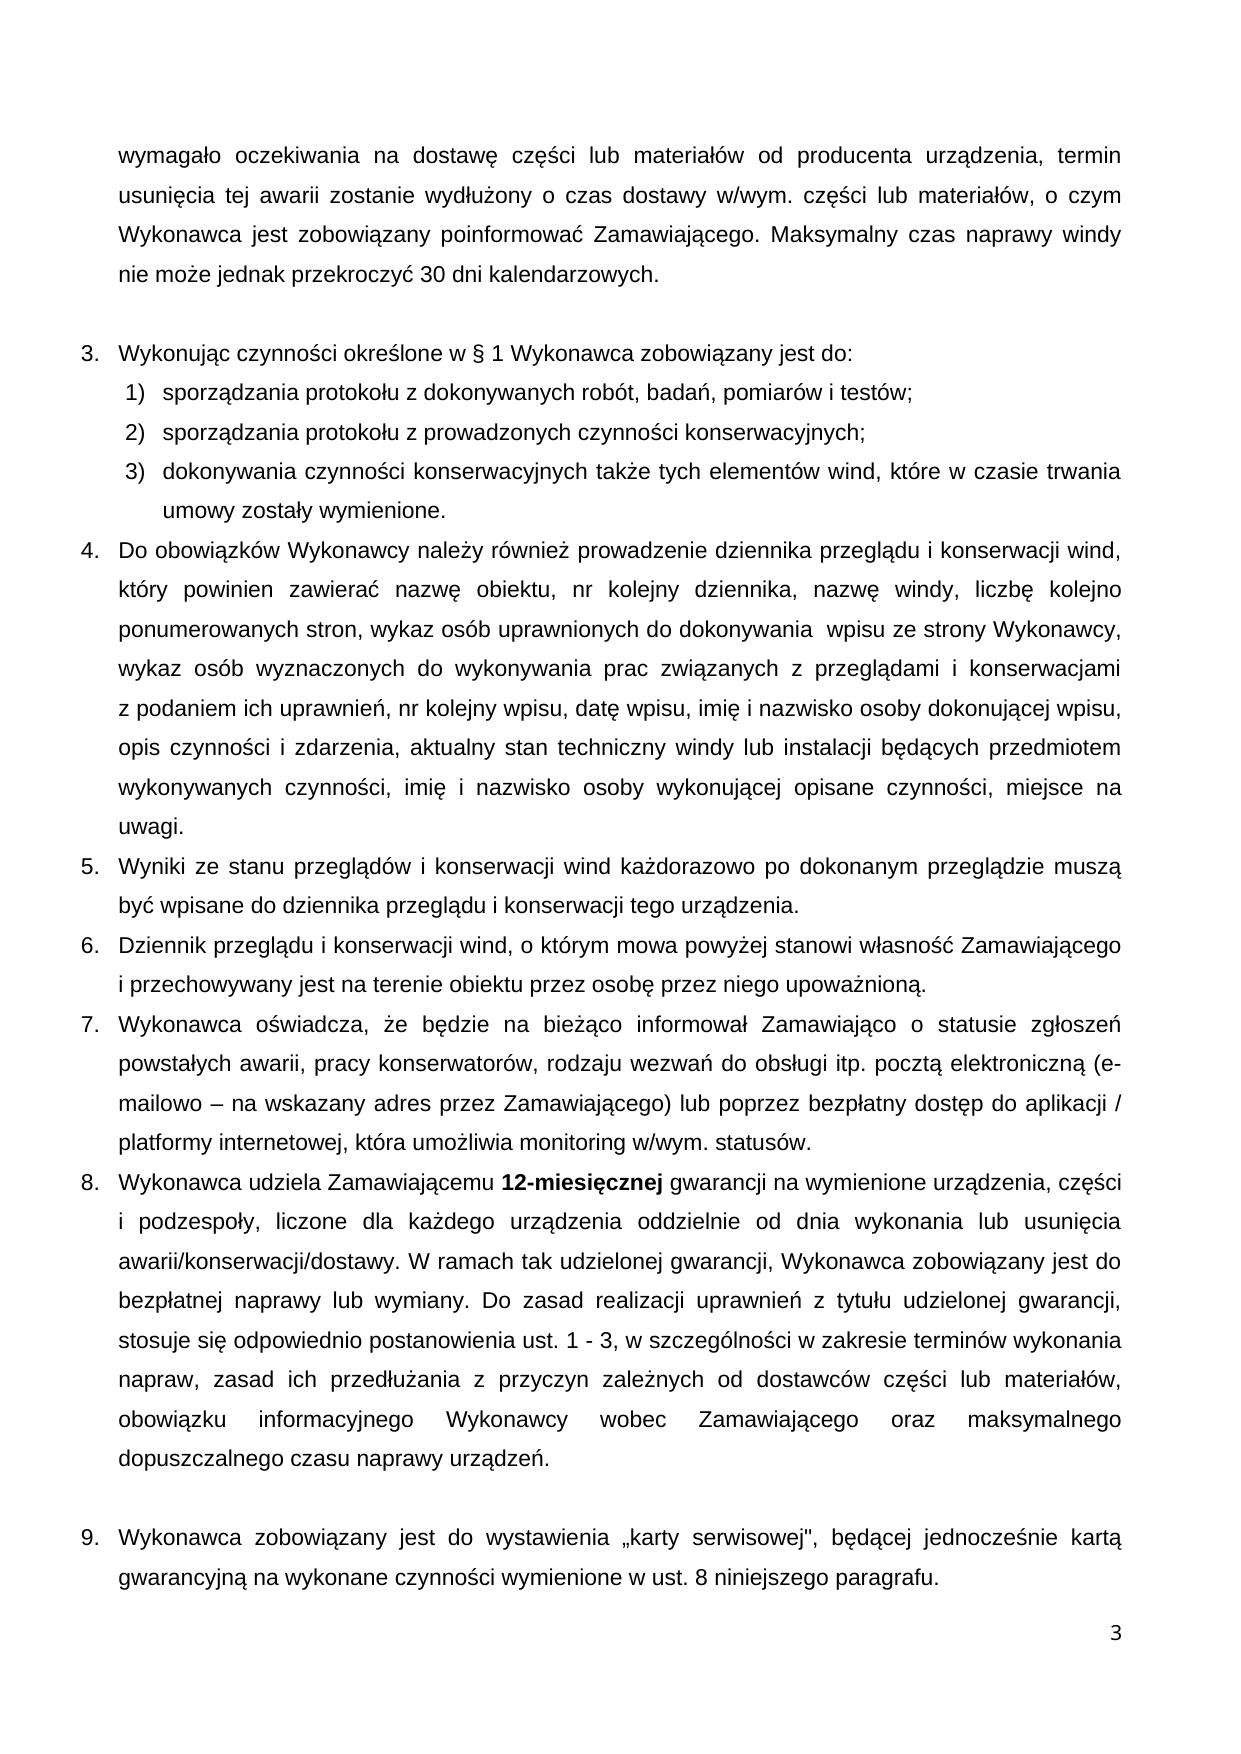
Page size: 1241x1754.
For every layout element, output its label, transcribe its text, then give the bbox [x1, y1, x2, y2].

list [81, 142, 1122, 287]
list Dziennik przeglądu i konserwacji wind, o którym mowa powyżej stanowi własność Zamawiającego i przechowywany jest na terenie obiektu przez osobę przez niego upoważnioną. [81, 932, 1122, 998]
list sporządzania protokołu z dokonywanych robót, badań, pomiarów i testów; [125, 379, 1122, 405]
list dokonywania czynności konserwacyjnych także tych elementów wind, które w czasie trwania umowy zostały wymienione. [125, 458, 1122, 524]
list Wykonawca zobowiązany jest do wystawienia „karty serwisowej", będącej jednocześnie kartą gwarancyjną na wykonane czynności wymienione w ust. 8 niniejszego paragrafu. [81, 1524, 1122, 1590]
list Wykonawca udziela Zamawiającemu 12-miesięcznej gwarancji na wymienione urządzenia, części i podzespoły, liczone dla każdego urządzenia oddzielnie od dnia wykonania lub usunięcia awarii/konserwacji/dostawy. W ramach tak udzielonej gwarancji, Wykonawca zobowiązany jest do bezpłatnej naprawy lub wymiany. Do zasad realizacji uprawnień z tytułu udzielonej gwarancji, stosuje się odpowiednio postanowienia ust. 1 - 3, w szczególności w zakresie terminów wykonania napraw, zasad ich przedłużania z przyczyn zależnych od dostawców części lub materiałów, obowiązku informacyjnego Wykonawcy wobec Zamawiającego oraz maksymalnego dopuszczalnego czasu naprawy urządzeń. [81, 1169, 1122, 1471]
list Wyniki ze stanu przeglądów i konserwacji wind każdorazowo po dokonanym przeglądzie muszą być wpisane do dziennika przeglądu i konserwacji tego urządzenia. [81, 853, 1122, 919]
list Do obowiązków Wykonawcy należy również prowadzenie dziennika przeglądu i konserwacji wind, który powinien zawierać nazwę obiektu, nr kolejny dziennika, nazwę windy, liczbę kolejno ponumerowanych stron, wykaz osób uprawnionych do dokonywania wpisu ze strony Wykonawcy, wykaz osób wyznaczonych do wykonywania prac związanych z przeglądami i konserwacjami z podaniem ich uprawnień, nr kolejny wpisu, datę wpisu, imię i nazwisko osoby dokonującej wpisu, opis czynności i zdarzenia, aktualny stan techniczny windy lub instalacji będących przedmiotem wykonywanych czynności, imię i nazwisko osoby wykonującej opisane czynności, miejsce na uwagi. [81, 537, 1122, 840]
list Wykonawca oświadcza, że będzie na bieżąco informował Zamawiająco o statusie zgłoszeń powstałych awarii, pracy konserwatorów, rodzaju wezwań do obsługi itp. pocztą elektroniczną (e-mailowo – na wskazany adres przez Zamawiającego) lub poprzez bezpłatny dostęp do aplikacji / platformy internetowej, która umożliwia monitoring w/wym. statusów. [81, 1011, 1122, 1156]
list sporządzania protokołu z prowadzonych czynności konserwacyjnych; [125, 418, 1122, 445]
list Wykonując czynności określone w § 1 Wykonawca zobowiązany jest do: [81, 339, 1122, 366]
